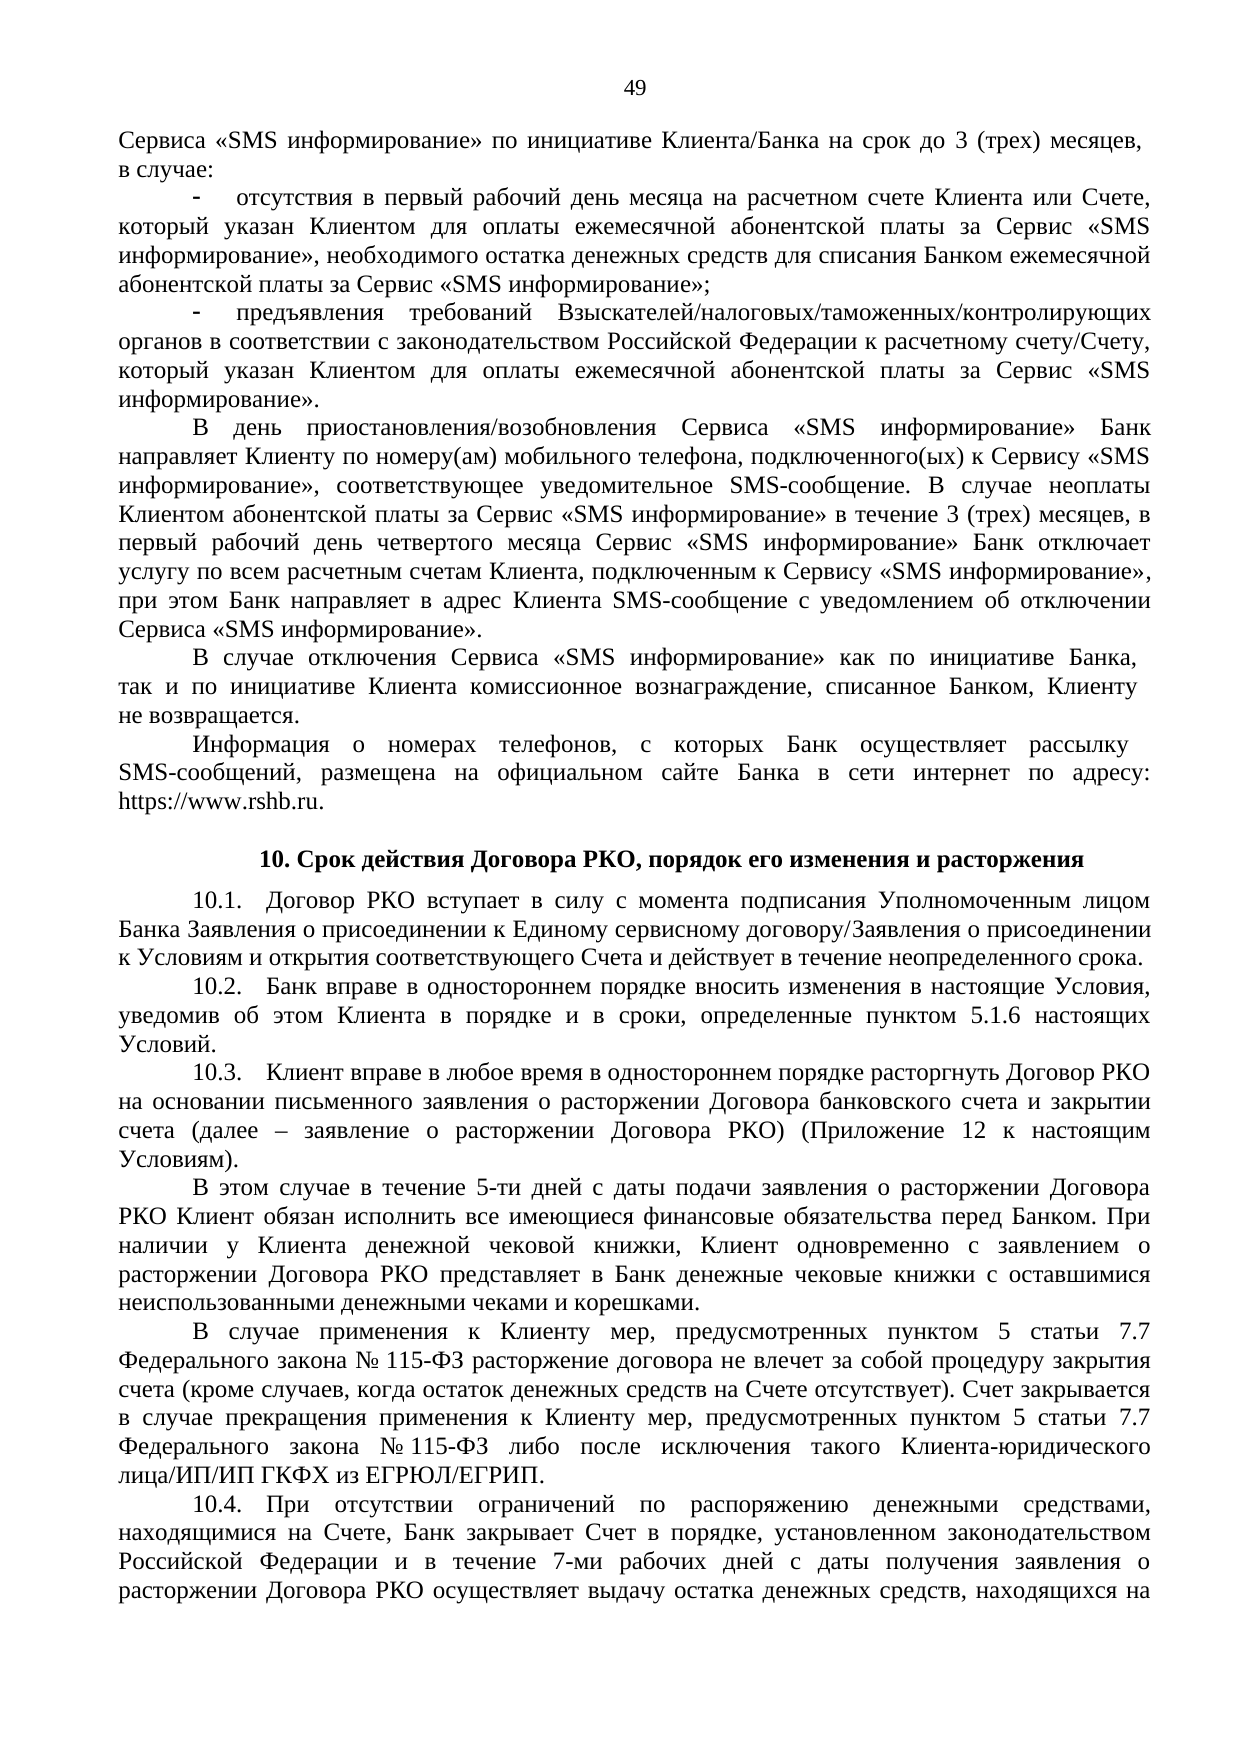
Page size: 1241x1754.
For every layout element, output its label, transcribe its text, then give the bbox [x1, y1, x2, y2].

text В день приостановления/возобновления Сервиса «SMS информирование» Банк направляет Клиенту по номеру(ам) мобильного телефона, подключенного(ых) к Сервису «SMS информирование», соответствующее уведомительное SMS-сообщение. В случае неоплаты Клиентом абонентской платы за Сервис «SMS информирование» в течение 3 (трех) месяцев, в первый рабочий день четвертого месяца Сервис «SMS информирование» Банк отключает услугу по всем расчетным счетам Клиента, подключенным к Сервису «SMS информирование», при этом Банк направляет в адрес Клиента SMS-сообщение с уведомлением об отключении Сервиса «SMS информирование». [118, 412, 1152, 642]
list предъявления требований Взыскателей/налоговых/таможенных/контролирующих органов в соответствии с законодательством Российской Федерации к расчетному счету/Счету, который указан Клиентом для оплаты ежемесячной абонентской платы за Сервис «SMS информирование». [118, 297, 1152, 412]
text 10. Срок действия Договора РКО, порядок его изменения и расторжения [192, 844, 1152, 872]
text В случае отключения Сервиса «SMS информирование» как по инициативе Банка, так и по инициативе Клиента комиссионное вознаграждение, списанное Банком, Клиенту не возвращается. [118, 642, 1152, 729]
text 10.3. Клиент вправе в любое время в одностороннем порядке расторгнуть Договор РКО на основании письменного заявления о расторжении Договора банковского счета и закрытии счета (далее – заявление о расторжении Договора РКО) (Приложение 12 к настоящим Условиям). [118, 1057, 1152, 1172]
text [118, 125, 1152, 182]
text 10.2. Банк вправе в одностороннем порядке вносить изменения в настоящие Условия, уведомив об этом Клиента в порядке и в сроки, определенные пунктом 5.1.6 настоящих Условий. [118, 971, 1152, 1057]
text 10.1. Договор РКО вступает в силу с момента подписания Уполномоченным лицом Банка Заявления о присоединении к Единому сервисному договору/Заявления о присоединении к Условиям и открытия соответствующего Счета и действует в течение неопределенного срока. [118, 885, 1152, 971]
text Информация о номерах телефонов, с которых Банк осуществляет рассылку SMS-сообщений, размещена на официальном сайте Банка в сети интернет по адресу: https://www.rshb.ru. [118, 729, 1152, 815]
list отсутствия в первый рабочий день месяца на расчетном счете Клиента или Счете, который указан Клиентом для оплаты ежемесячной абонентской платы за Сервис «SMS информирование», необходимого остатка денежных средств для списания Банком ежемесячной абонентской платы за Сервис «SMS информирование»; [118, 182, 1152, 297]
text В случае применения к Клиенту мер, предусмотренных пунктом 5 статьи 7.7 Федерального закона № 115-ФЗ расторжение договора не влечет за собой процедуру закрытия счета (кроме случаев, когда остаток денежных средств на Счете отсутствует). Счет закрывается в случае прекращения применения к Клиенту мер, предусмотренных пунктом 5 статьи 7.7 Федерального закона № 115-ФЗ либо после исключения такого Клиента-юридического лица/ИП/ИП ГКФХ из ЕГРЮЛ/ЕГРИП. [118, 1316, 1152, 1489]
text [118, 1489, 1152, 1604]
text В этом случае в течение 5-ти дней с даты подачи заявления о расторжении Договора РКО Клиент обязан исполнить все имеющиеся финансовые обязательства перед Банком. При наличии у Клиента денежной чековой книжки, Клиент одновременно с заявлением о расторжении Договора РКО представляет в Банк денежные чековые книжки с оставшимися неиспользованными денежными чеками и корешками. [118, 1172, 1152, 1316]
